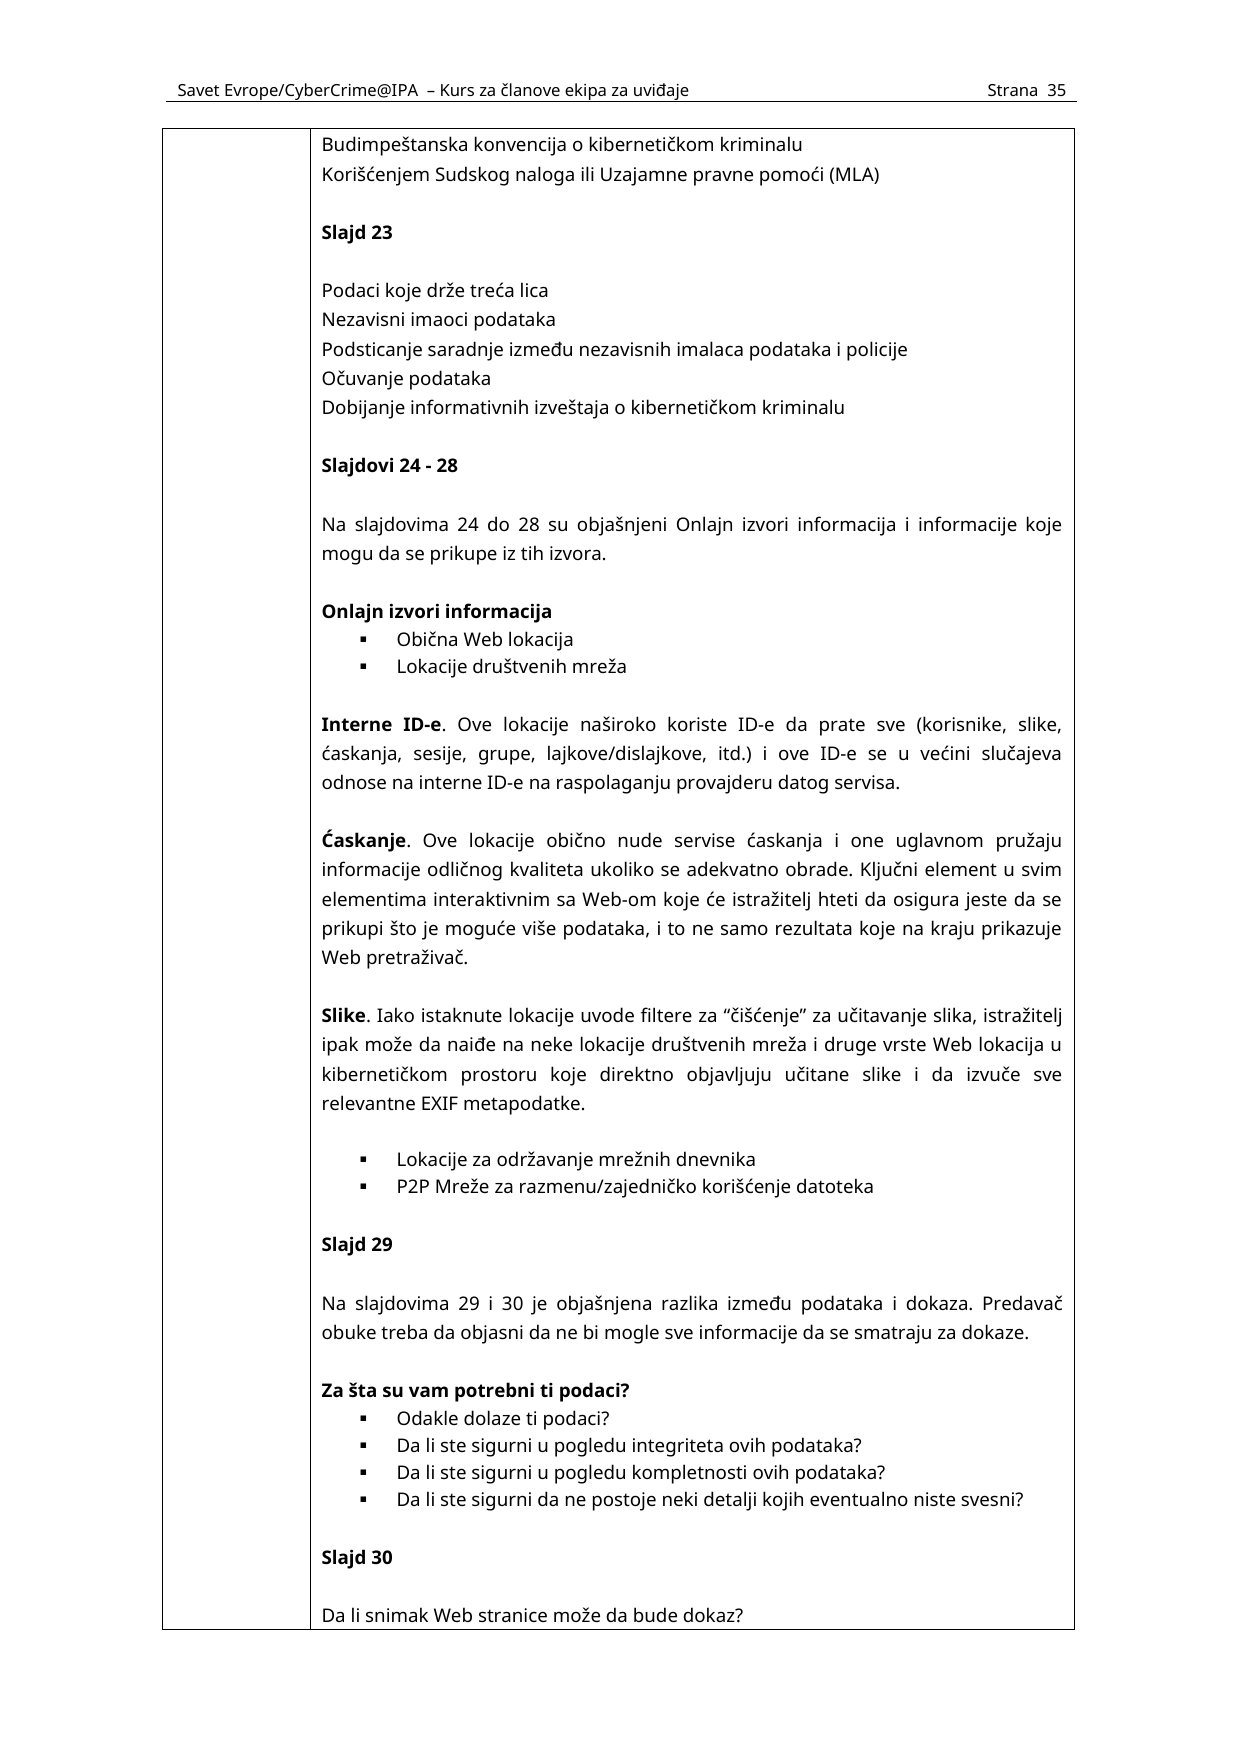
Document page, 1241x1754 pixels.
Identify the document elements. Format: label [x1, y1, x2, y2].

table_cell [311, 129, 1074, 1628]
table_cell [163, 129, 310, 1628]
